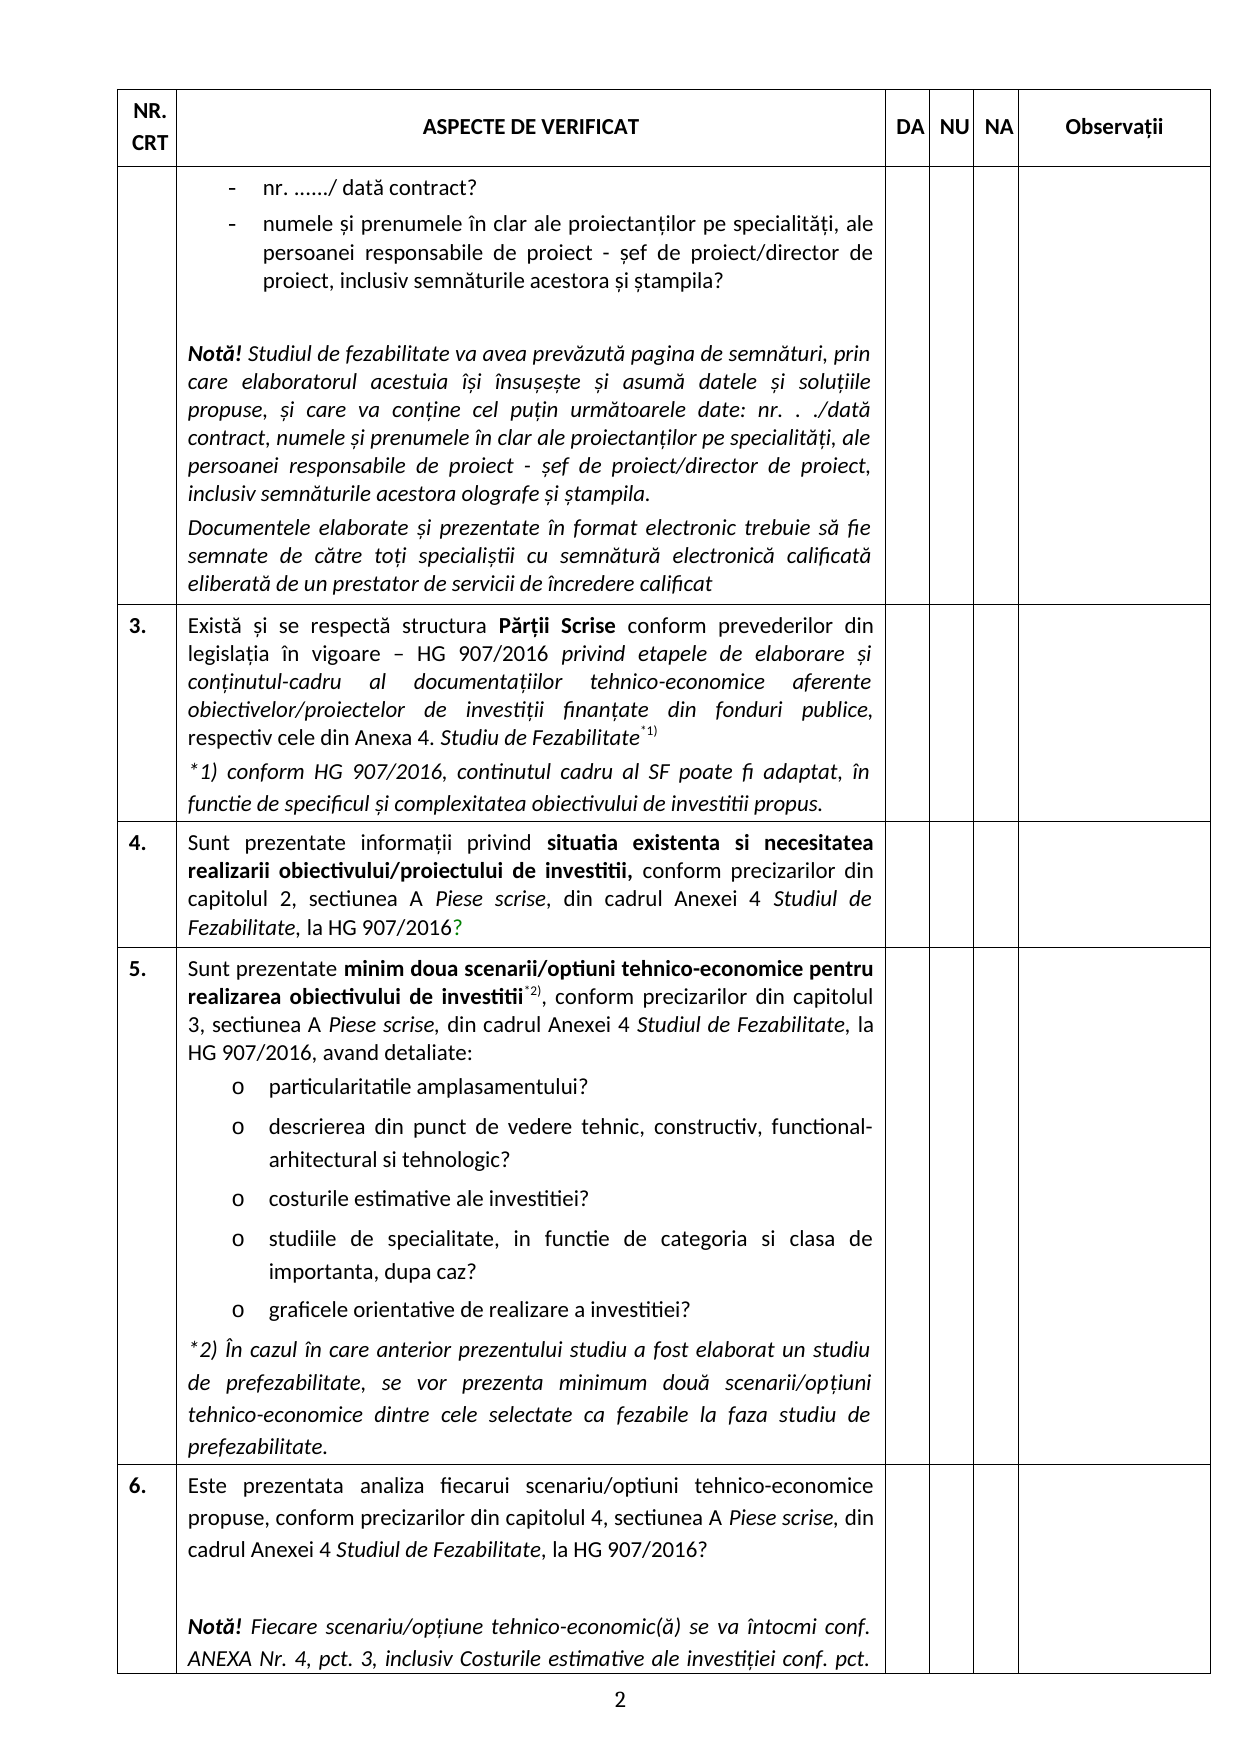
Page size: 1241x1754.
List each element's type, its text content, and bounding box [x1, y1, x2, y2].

table_cell [886, 948, 929, 1464]
table_header Observații [1019, 90, 1210, 166]
table_cell [930, 948, 973, 1464]
table_header DA [886, 90, 929, 166]
table_cell [974, 167, 1018, 603]
table_header NU [930, 90, 973, 166]
table_cell [974, 1465, 1018, 1673]
table_cell [886, 605, 929, 821]
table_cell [177, 167, 885, 603]
table_cell [118, 1465, 176, 1673]
table_cell [1019, 605, 1210, 821]
table_cell [886, 167, 929, 603]
table_cell [930, 1465, 973, 1673]
table_cell [118, 822, 176, 947]
table_cell Sunt prezentate minim doua scenarii/optiuni tehnico-economice pentru realizarea obiectivului de investitii*2), conform precizarilor din capitolul 3, sectiunea A Piese scrise, din cadrul Anexei 4 Studiul de Fezabilitate, la HG 907/2016, avand detaliate: particularitatile amplasamentului? descrierea din punct de vedere tehnic, constructiv, functional-arhitectural si tehnologic? costurile estimative ale investitiei? studiile de specialitate, in functie de categoria si clasa de importanta, dupa caz? graficele orientative de realizare a investitiei? *2) În cazul în care anterior prezentului studiu a fost elaborat un studiu de prefezabilitate, se vor prezenta minimum două scenarii/opţiuni tehnico-economice dintre cele selectate ca fezabile la faza studiu de prefezabilitate. [177, 948, 885, 1464]
table_cell Sunt prezentate informații privind situatia existenta si necesitatea realizarii obiectivului/proiectului de investitii, conform precizarilor din capitolul 2, sectiunea A Piese scrise, din cadrul Anexei 4 Studiul de Fezabilitate, la HG 907/2016? [177, 822, 885, 947]
table_cell [118, 167, 176, 603]
table_header ASPECTE DE VERIFICAT [177, 90, 885, 166]
table_cell [930, 167, 973, 603]
table_cell [974, 605, 1018, 821]
table_cell Există și se respectă structura Părții Scrise conform prevederilor din legislația în vigoare – HG 907/2016 privind etapele de elaborare şi conţinutul-cadru al documentaţiilor tehnico-economice aferente obiectivelor/proiectelor de investiţii finanţate din fonduri publice, respectiv cele din Anexa 4. Studiu de Fezabilitate*1) *1) conform HG 907/2016, continutul cadru al SF poate fi adaptat, în functie de specificul și complexitatea obiectivului de investitii propus. [177, 605, 885, 821]
table_cell [1019, 167, 1210, 603]
table_cell [930, 605, 973, 821]
table_cell [886, 822, 929, 947]
table_cell [118, 948, 176, 1464]
table_cell [974, 948, 1018, 1464]
table_cell [1019, 1465, 1210, 1673]
table_header NA [974, 90, 1018, 166]
table_cell [1019, 948, 1210, 1464]
table_cell [886, 1465, 929, 1673]
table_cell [177, 1465, 885, 1673]
table_cell [974, 822, 1018, 947]
table_cell [930, 822, 973, 947]
table_cell [1019, 822, 1210, 947]
table_cell [118, 605, 176, 821]
table_header NR. CRT [118, 90, 176, 166]
